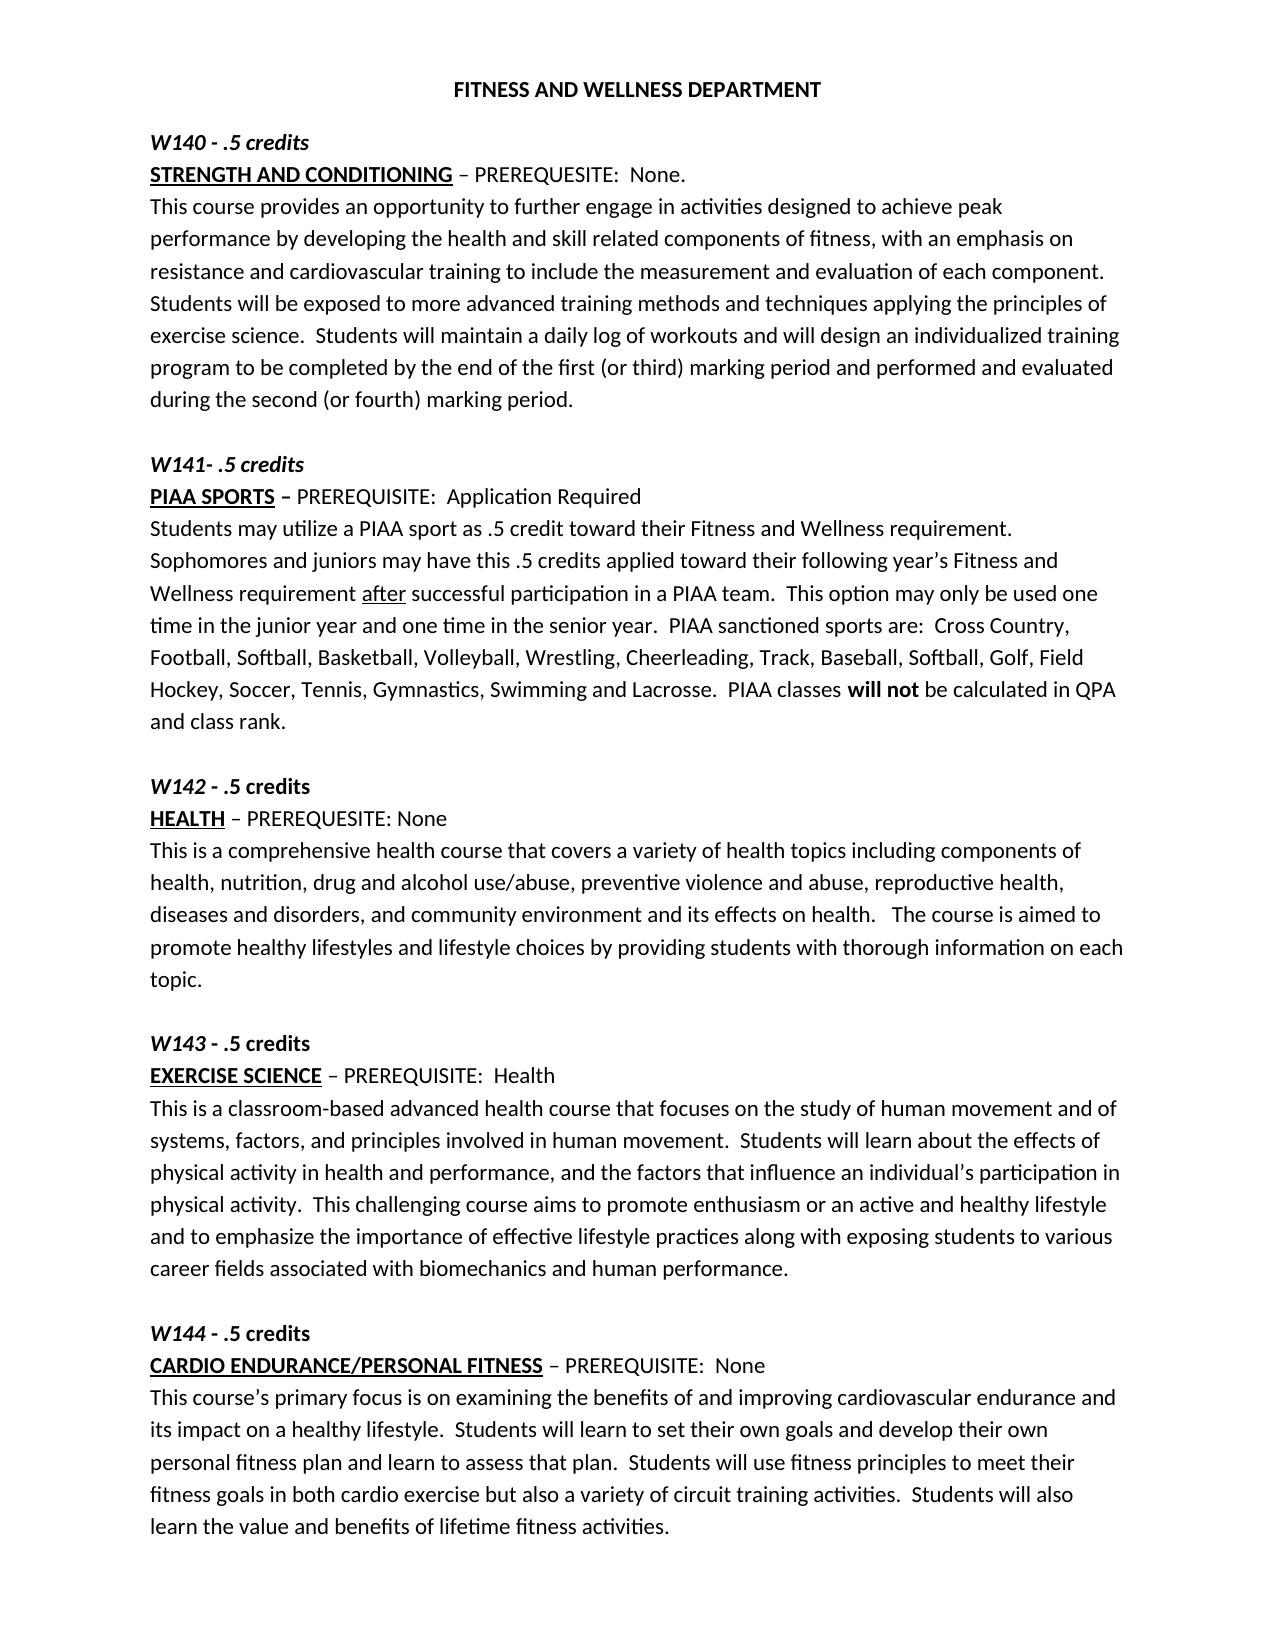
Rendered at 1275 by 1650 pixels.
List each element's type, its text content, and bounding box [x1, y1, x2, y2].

text STRENGTH AND CONDITIONING – PREREQUESITE: None. [150, 160, 1125, 188]
text W142 - .5 credits [150, 772, 1125, 800]
text PIAA SPORTS – PREREQUISITE: Application Required [150, 482, 1125, 510]
text This course provides an opportunity to further engage in activities designed to achieve peak performance by developing the health and skill related components of fitness, with an emphasis on resistance and cardiovascular training to include the measurement and evaluation of each component. Students will be exposed to more advanced training methods and techniques applying the principles of exercise science. Students will maintain a daily log of workouts and will design an individualized training program to be completed by the end of the first (or third) marking period and performed and evaluated during the second (or fourth) marking period. [150, 192, 1125, 413]
text CARDIO ENDURANCE/PERSONAL FITNESS – PREREQUISITE: None [150, 1351, 1125, 1379]
text FITNESS AND WELLNESS DEPARTMENT [150, 75, 1125, 103]
text W144 - .5 credits [150, 1319, 1125, 1347]
text HEALTH – PREREQUESITE: None [150, 804, 1125, 832]
text This is a classroom-based advanced health course that focuses on the study of human movement and of systems, factors, and principles involved in human movement. Students will learn about the effects of physical activity in health and performance, and the factors that influence an individual’s participation in physical activity. This challenging course aims to promote enthusiasm or an active and healthy lifestyle and to emphasize the importance of effective lifestyle practices along with exposing students to various career fields associated with biomechanics and human performance. [150, 1094, 1125, 1283]
text EXERCISE SCIENCE – PREREQUISITE: Health [150, 1061, 1125, 1089]
text W140 - .5 credits [150, 128, 1125, 156]
text This is a comprehensive health course that covers a variety of health topics including components of health, nutrition, drug and alcohol use/abuse, preventive violence and abuse, reproductive health, diseases and disorders, and community environment and its effects on health. The course is aimed to promote healthy lifestyles and lifestyle choices by providing students with thorough information on each topic. [150, 836, 1125, 993]
text W141- .5 credits [150, 450, 1125, 478]
text W143 - .5 credits [150, 1029, 1125, 1057]
text This course’s primary focus is on examining the benefits of and improving cardiovascular endurance and its impact on a healthy lifestyle. Students will learn to set their own goals and develop their own personal fitness plan and learn to assess that plan. Students will use fitness principles to meet their fitness goals in both cardio exercise but also a variety of circuit training activities. Students will also learn the value and benefits of lifetime fitness activities. [150, 1383, 1125, 1540]
text Students may utilize a PIAA sport as .5 credit toward their Fitness and Wellness requirement. Sophomores and juniors may have this .5 credits applied toward their following year’s Fitness and Wellness requirement after successful participation in a PIAA team. This option may only be used one time in the junior year and one time in the senior year. PIAA sanctioned sports are: Cross Country, Football, Softball, Basketball, Volleyball, Wrestling, Cheerleading, Track, Baseball, Softball, Golf, Field Hockey, Soccer, Tennis, Gymnastics, Swimming and Lacrosse. PIAA classes will not be calculated in QPA and class rank. [150, 514, 1125, 735]
